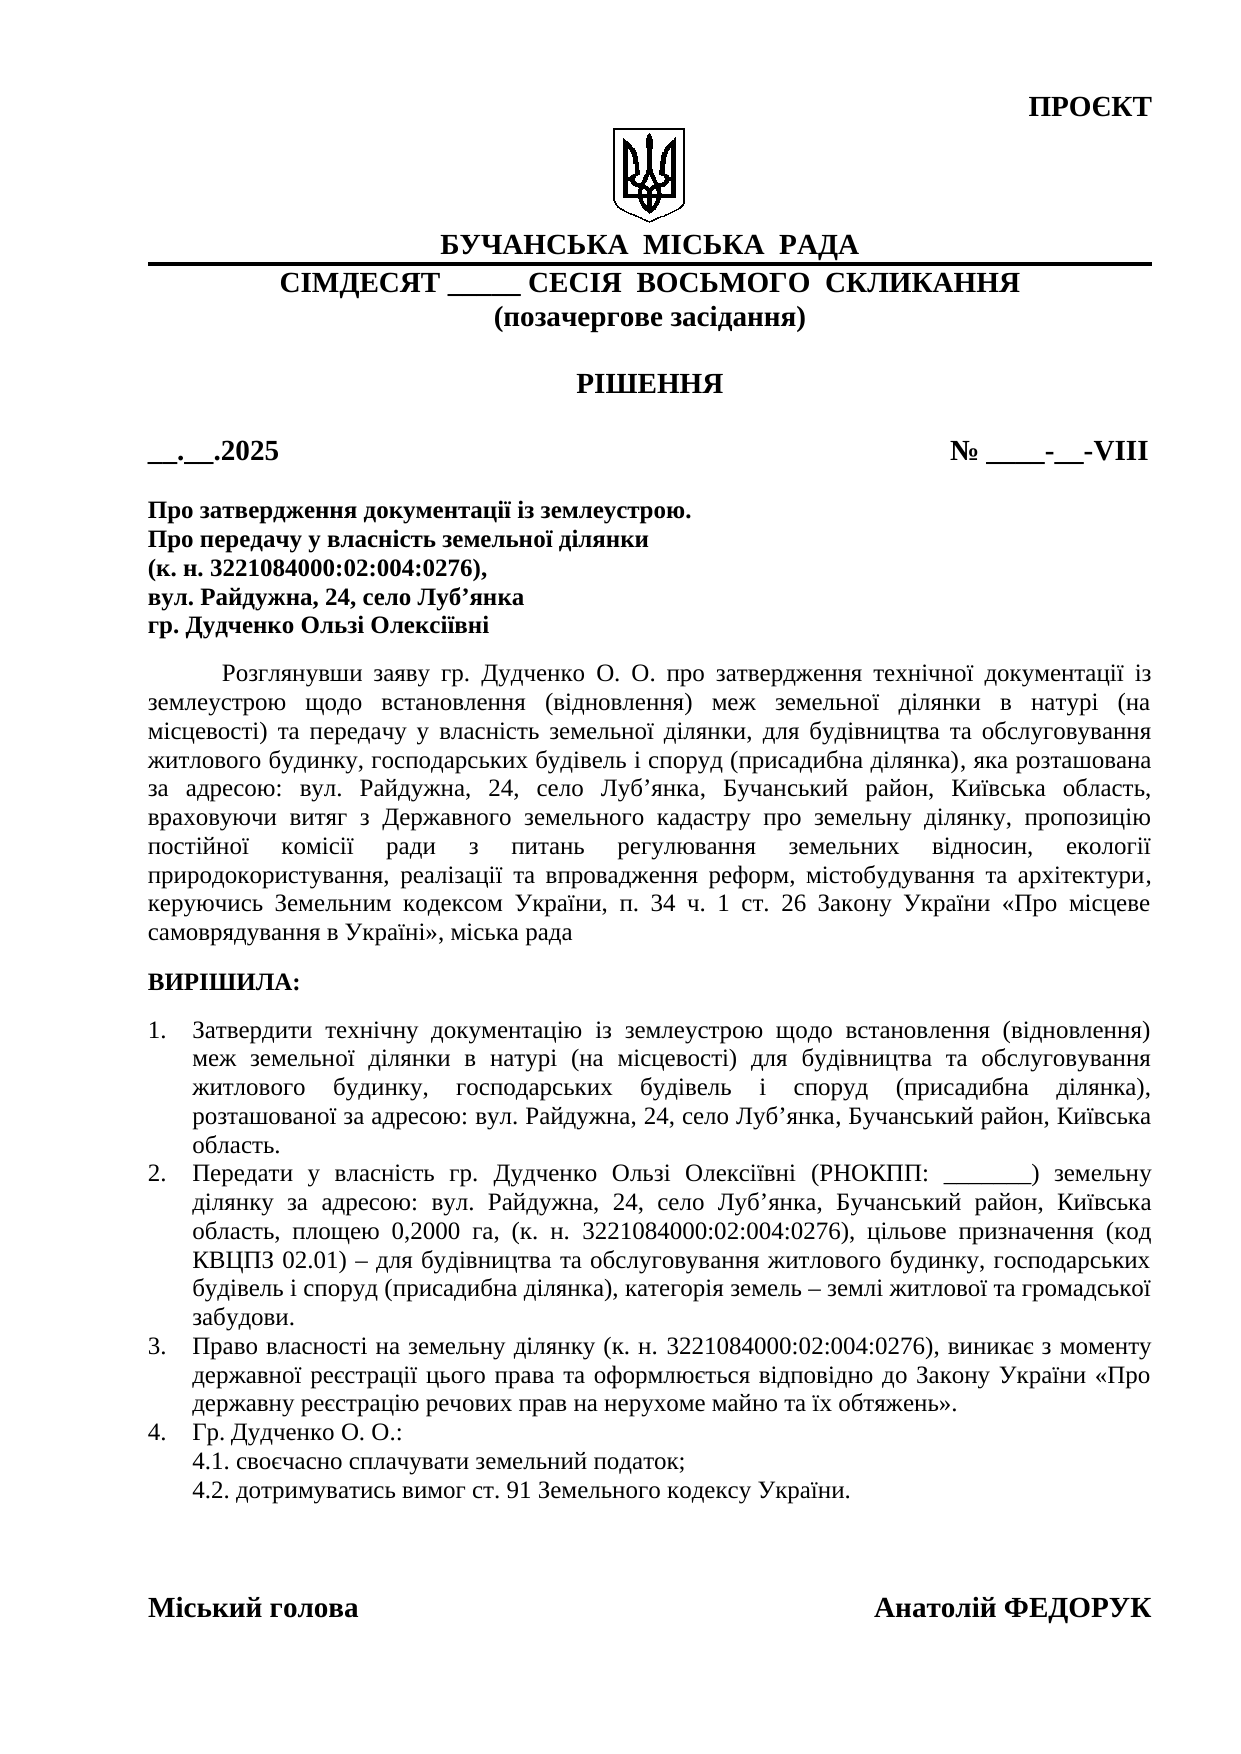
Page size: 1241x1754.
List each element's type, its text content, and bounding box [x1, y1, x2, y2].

text СІМДЕСЯТ _____ СЕСІЯ ВОСЬМОГО СКЛИКАННЯ [148, 266, 1152, 299]
text 4.2. дотримуватись вимог ст. 91 Земельного кодексу України. [192, 1475, 1152, 1503]
list Затвердити технічну документацію із землеустрою щодо встановлення (відновлення) меж земельної ділянки в натурі (на місцевості) для будівництва та обслуговування житлового будинку, господарських будівель і споруд (присадибна ділянка), розташованої за адресою: вул. Райдужна, 24, село Луб’янка, Бучанський район, Київська область. [148, 1015, 1152, 1158]
text 4. Гр. Дудченко О. О.: [148, 1417, 1152, 1446]
text гр. Дудченко Ользі Олексіївні [148, 611, 1152, 639]
text __.__.2025 № ____-__-VІІІ [148, 433, 1152, 467]
text Розглянувши заяву гр. Дудченко О. О. про затвердження технічної документації із землеустрою щодо встановлення (відновлення) меж земельної ділянки в натурі (на місцевості) та передачу у власність земельної ділянки, для будівництва та обслуговування житлового будинку, господарських будівель і споруд (присадибна ділянка), яка розташована за адресою: вул. Райдужна, 24, село Луб’янка, Бучанський район, Київська область, враховуючи витяг з Державного земельного кадастру про земельну ділянку, пропозицію постійної комісії ради з питань регулювання земельних відносин, екології природокористування, реалізації та впровадження реформ, містобудування та архітектури, керуючись Земельним кодексом України, п. 34 ч. 1 ст. 26 Закону України «Про місцеве самоврядування в Україні», міська рада [148, 658, 1152, 946]
text ПРОЄКТ [148, 89, 1152, 122]
text БУЧАНСЬКА МІСЬКА РАДА [148, 227, 1152, 262]
text ВИРІШИЛА: [148, 967, 1152, 996]
text (к. н. 3221084000:02:004:0276), [148, 553, 1152, 582]
list Передати у власність гр. Дудченко Ользі Олексіївні (РНОКПП: _______) земельну ділянку за адресою: вул. Райдужна, 24, село Луб’янка, Бучанський район, Київська область, площею 0,2000 га, (к. н. 3221084000:02:004:0276), цільове призначення (код КВЦПЗ 02.01) – для будівництва та обслуговування житлового будинку, господарських будівель і споруд (присадибна ділянка), категорія земель – землі житлової та громадської забудови. [148, 1158, 1152, 1331]
text вул. Райдужна, 24, село Луб’янка [148, 582, 1152, 611]
text 4.1. своєчасно сплачувати земельний податок; [192, 1446, 1152, 1475]
list Право власності на земельну ділянку (к. н. 3221084000:02:004:0276), виникає з моменту державної реєстрації цього права та оформлюється відповідно до Закону України «Про державну реєстрацію речових прав на нерухоме майно та їх обтяжень». [148, 1331, 1152, 1417]
text (позачергове засідання) [148, 299, 1152, 333]
text Про затвердження документації із землеустрою. [148, 496, 1152, 524]
text Міський голова Анатолій ФЕДОРУК [148, 1590, 1152, 1623]
text Про передачу у власність земельної ділянки [148, 524, 1152, 553]
text РІШЕННЯ [148, 366, 1152, 400]
